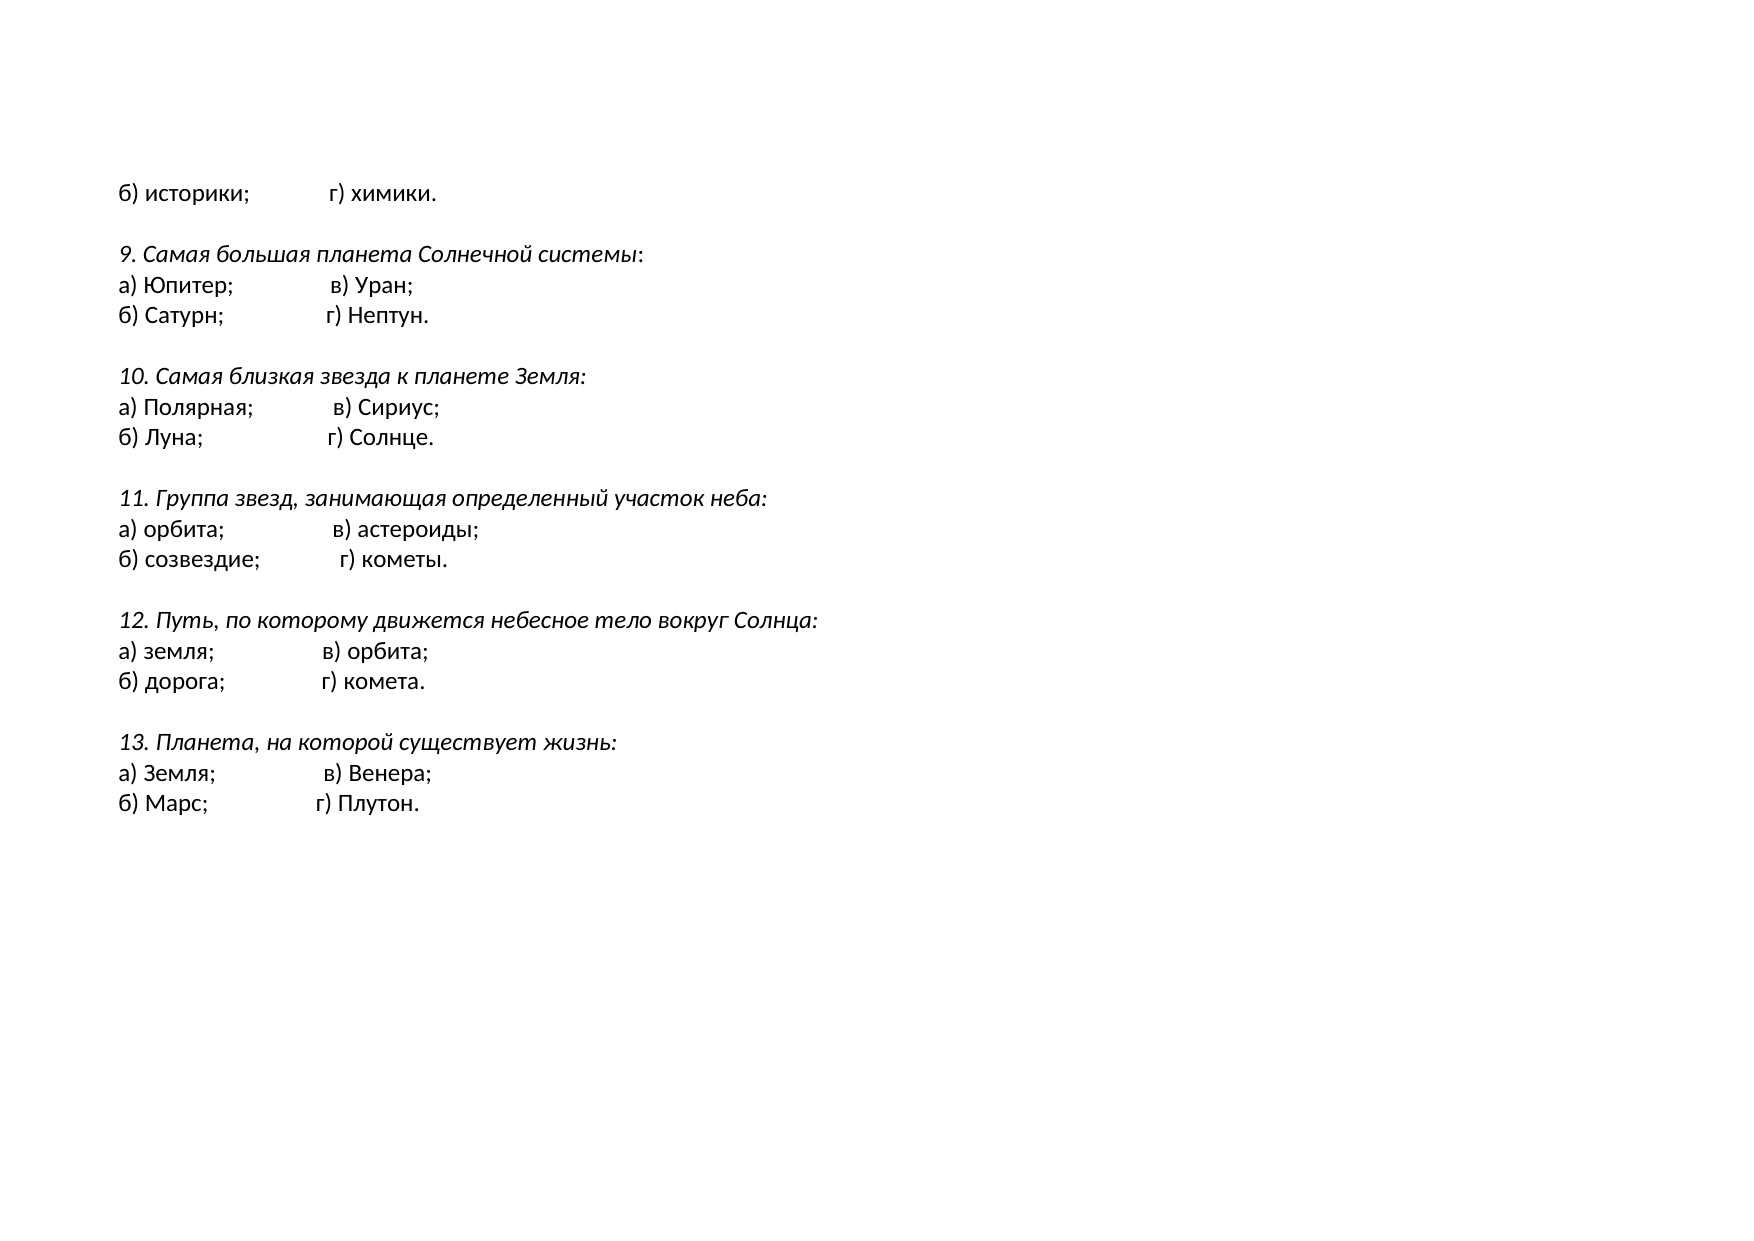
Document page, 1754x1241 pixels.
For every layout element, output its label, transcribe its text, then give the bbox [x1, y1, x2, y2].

text а) Земля; в) Венера; [118, 757, 1636, 788]
text а) орбита; в) астероиды; [118, 513, 1636, 543]
text б) созвездие; г) кометы. [118, 543, 1636, 574]
text 10. Самая близкая звезда к планете Земля: [118, 360, 1636, 391]
text б) историки; г) химики. [118, 177, 1636, 208]
text б) Сатурн; г) Нептун. [118, 299, 1636, 330]
text а) Юпитер; в) Уран; [118, 269, 1636, 299]
text 11. Группа звезд, занимающая определенный участок неба: [118, 482, 1636, 513]
text а) Полярная; в) Сириус; [118, 391, 1636, 421]
text 13. Планета, на которой существует жизнь: [118, 727, 1636, 757]
text а) земля; в) орбита; [118, 635, 1636, 666]
text 9. Самая большая планета Солнечной системы: [118, 238, 1636, 269]
text 12. Путь, по которому движется небесное тело вокруг Солнца: [118, 604, 1636, 635]
text б) Луна; г) Солнце. [118, 421, 1636, 452]
text б) дорога; г) комета. [118, 666, 1636, 696]
text б) Марс; г) Плутон. [118, 788, 1636, 818]
